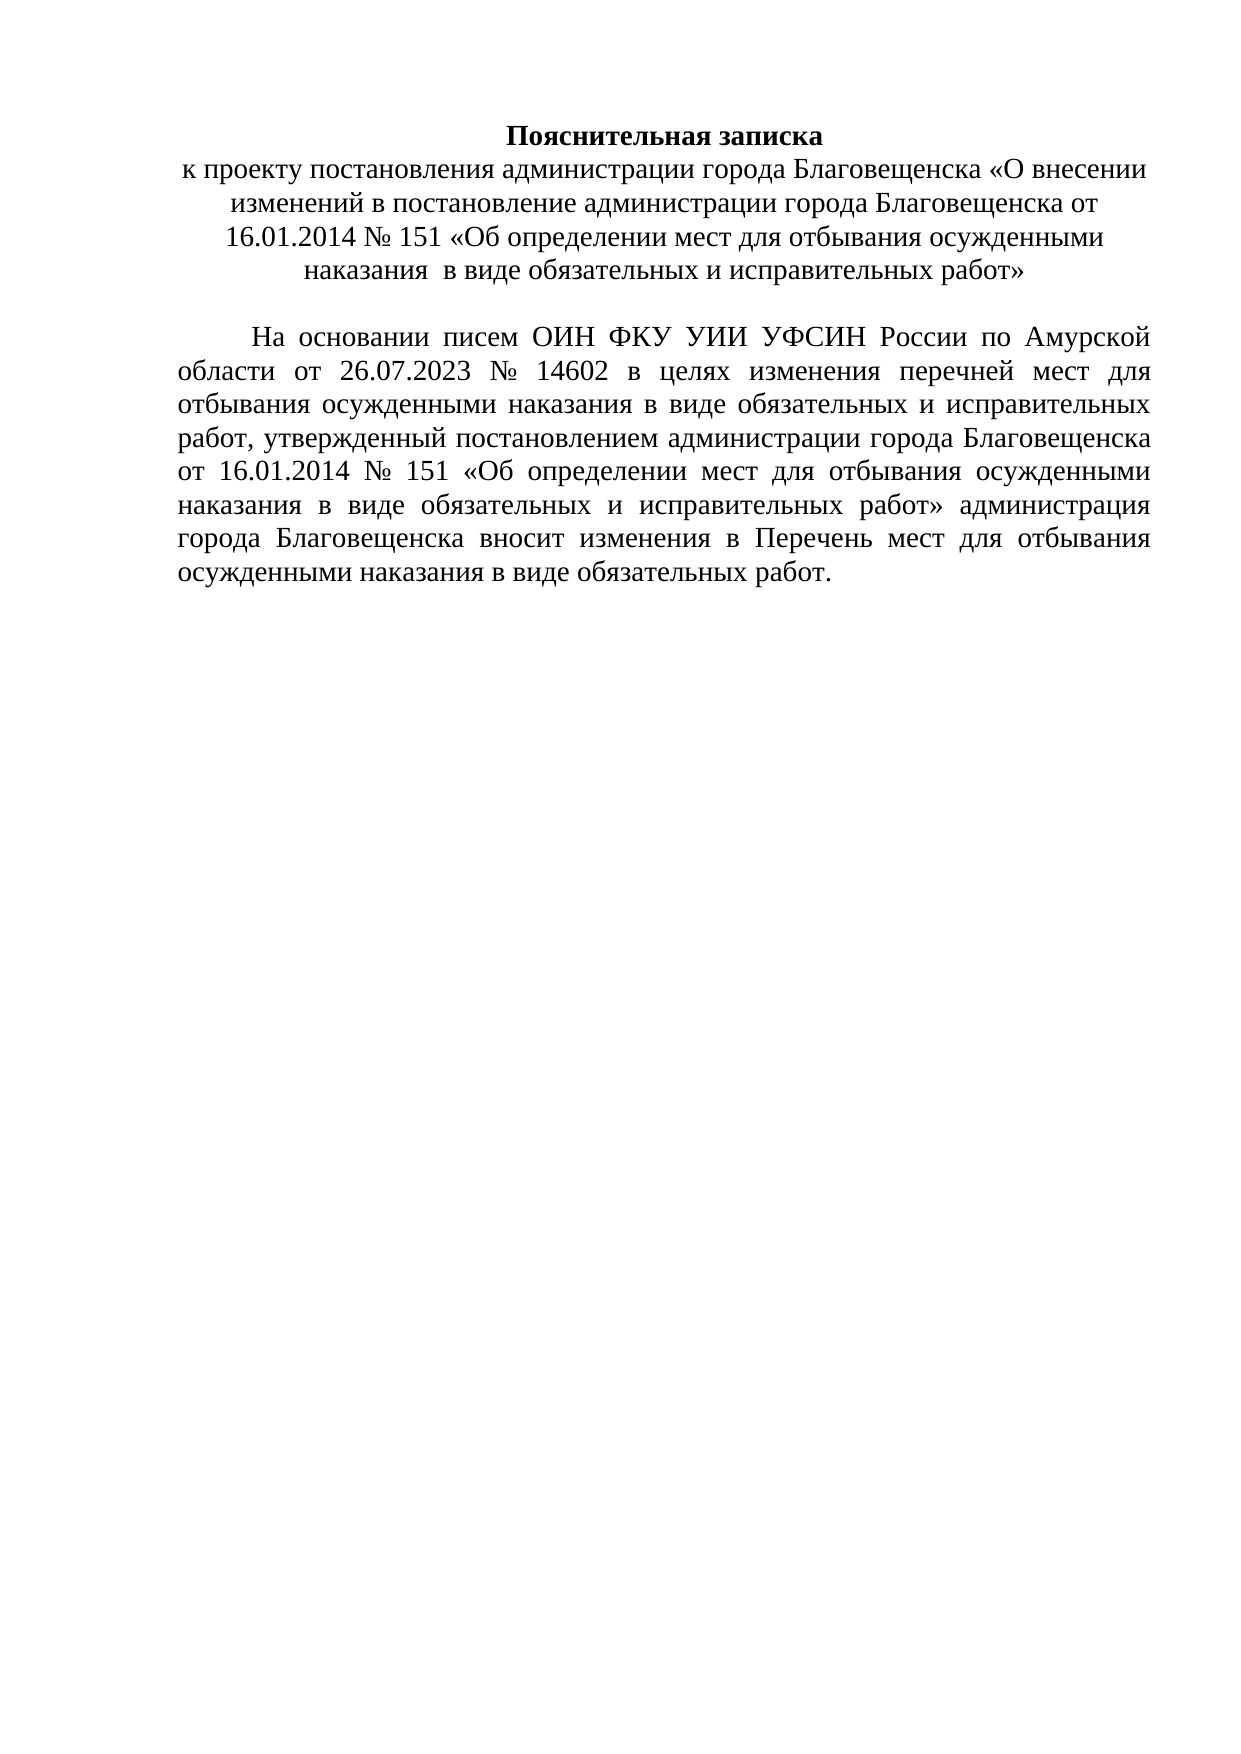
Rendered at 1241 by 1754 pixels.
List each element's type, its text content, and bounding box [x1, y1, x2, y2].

text к проекту постановления администрации города Благовещенска «О внесении изменений в постановление администрации города Благовещенска от 16.01.2014 № 151 «Об определении мест для отбывания осужденными наказания в виде обязательных и исправительных работ» [177, 152, 1152, 286]
text Пояснительная записка [177, 118, 1152, 152]
text На основании писем ОИН ФКУ УИИ УФСИН России по Амурской области от 26.07.2023 № 14602 в целях изменения перечней мест для отбывания осужденными наказания в виде обязательных и исправительных работ, утвержденный постановлением администрации города Благовещенска от 16.01.2014 № 151 «Об определении мест для отбывания осужденными наказания в виде обязательных и исправительных работ» администрация города Благовещенска вносит изменения в Перечень мест для отбывания осужденными наказания в виде обязательных работ. [177, 319, 1152, 588]
